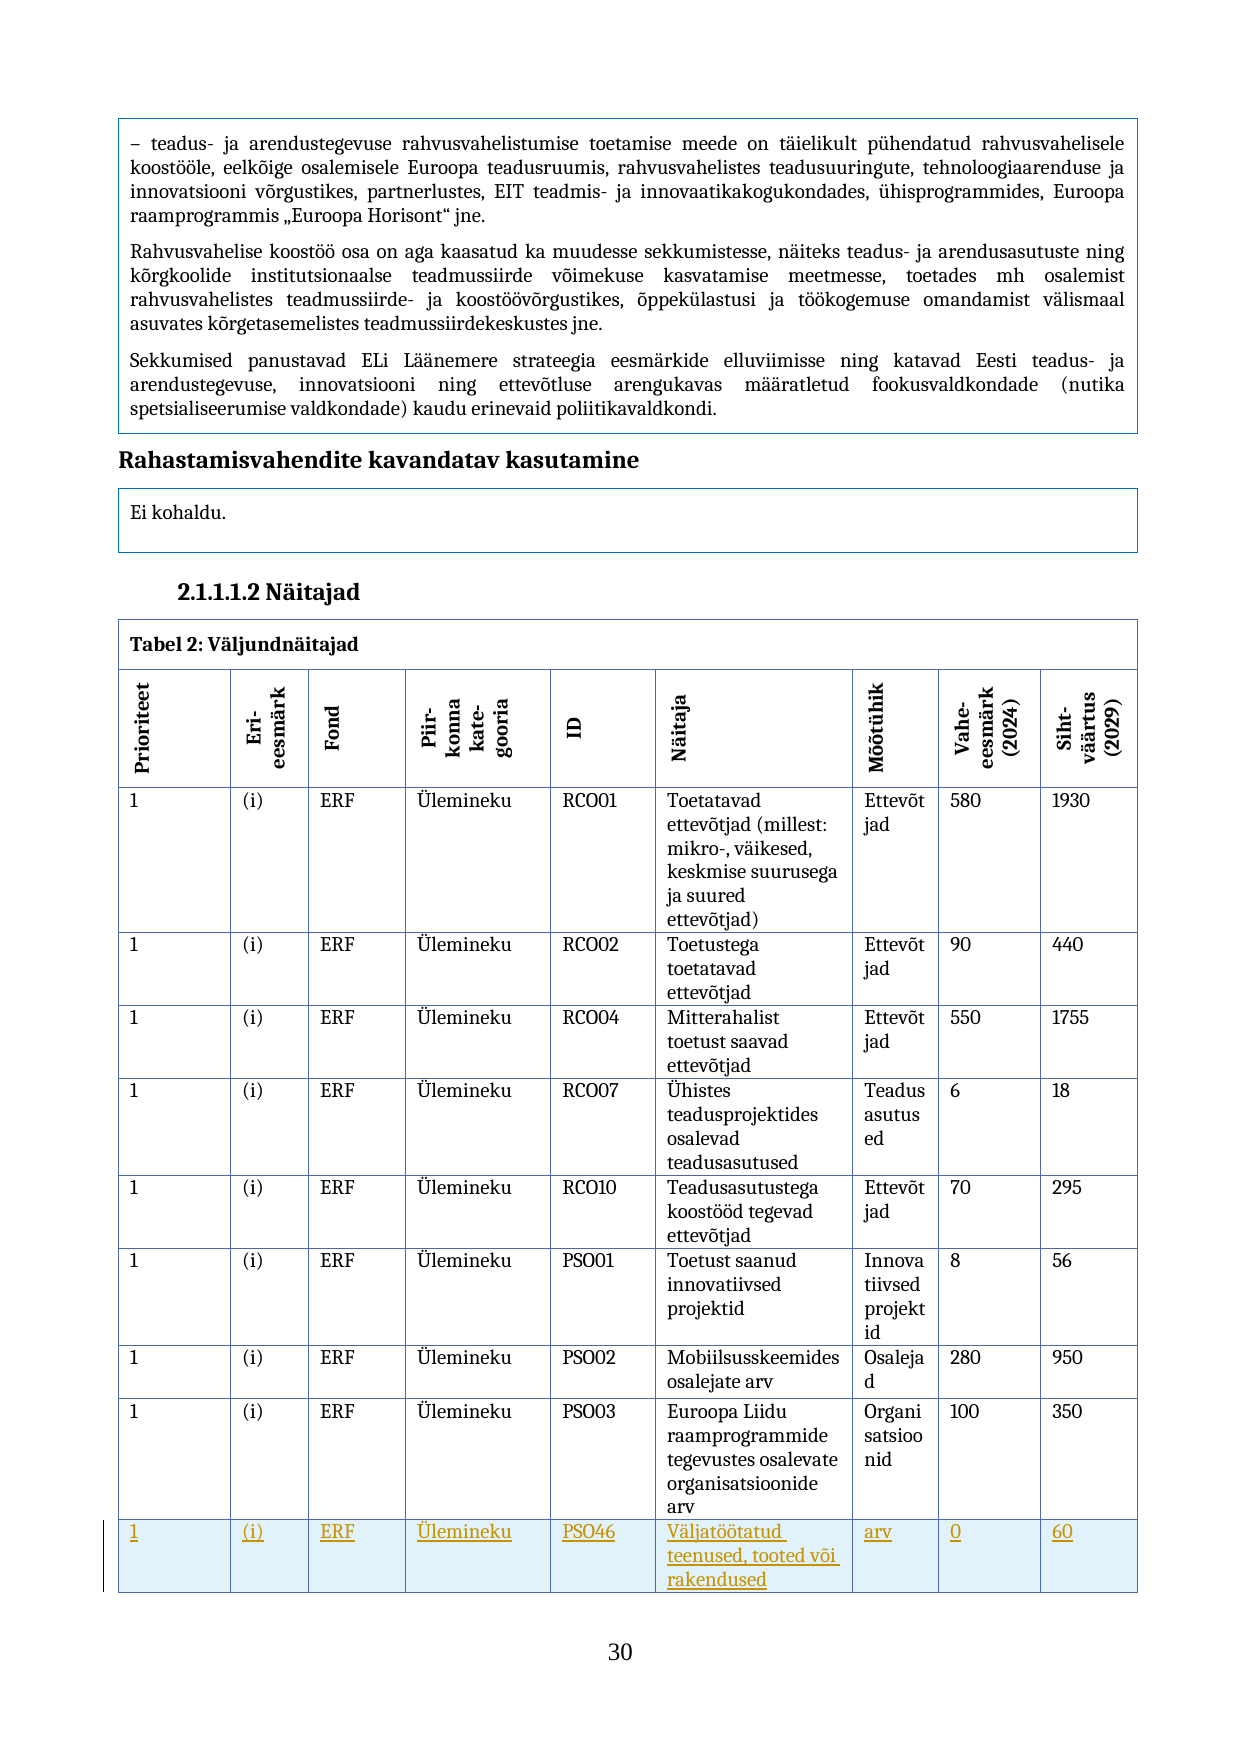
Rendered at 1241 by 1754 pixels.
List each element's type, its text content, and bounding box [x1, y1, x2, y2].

table_cell 350 [1041, 1399, 1137, 1519]
table_cell 280 [939, 1346, 1040, 1398]
table_cell (i) [231, 1176, 308, 1248]
table_cell Ülemineku [406, 1346, 550, 1398]
table_cell (i) [231, 1399, 308, 1519]
table_cell RCO07 [551, 1079, 655, 1175]
table_cell 6 [939, 1079, 1040, 1175]
table_cell (i) [231, 788, 308, 932]
table_cell Teadusasutused [853, 1079, 938, 1175]
table_cell 1 [119, 1006, 230, 1078]
table_cell 1 [119, 1176, 230, 1248]
table_cell (i) [231, 933, 308, 1005]
subtitle 2.1.1.1.2 Näitajad [177, 578, 1122, 607]
table_cell PSO03 [551, 1399, 655, 1519]
table_cell Toetatavad ettevõtjad (millest: mikro-, väikesed, keskmise suurusega ja suured ettevõtjad) [656, 788, 852, 932]
table_cell ERF [309, 788, 405, 932]
table_cell ERF [309, 933, 405, 1005]
table_cell 550 [939, 1006, 1040, 1078]
table_cell 8 [939, 1249, 1040, 1344]
table_cell 1 [119, 933, 230, 1005]
table_cell Ettevõtjad [853, 1006, 938, 1078]
table_cell Organisatsioonid [853, 1399, 938, 1519]
table_cell Vahe-eesmärk (2024) [939, 670, 1040, 787]
table_cell 18 [1041, 1079, 1137, 1175]
table_cell Ülemineku [406, 788, 550, 932]
table_cell Toetust saanud innovatiivsed projektid [656, 1249, 852, 1344]
table_cell Ülemineku [406, 1006, 550, 1078]
table_cell Ettevõtjad [853, 1176, 938, 1248]
table_cell ERF [309, 1249, 405, 1344]
table_cell Siht-väärtus (2029) [1041, 670, 1137, 787]
table_cell Mobiilsusskeemides osalejate arv [656, 1346, 852, 1398]
table_cell (i) [231, 1346, 308, 1398]
table_cell PSO01 [551, 1249, 655, 1344]
table_cell Mõõtühik [853, 670, 938, 787]
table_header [119, 119, 1137, 433]
table_cell Piir-konna kate-gooria [406, 670, 550, 787]
table_cell Innovatiivsed projektid [853, 1249, 938, 1344]
table_cell 56 [1041, 1249, 1137, 1344]
table_cell Prioriteet [119, 670, 230, 787]
table_cell RCO01 [551, 788, 655, 932]
table_cell Ülemineku [406, 1399, 550, 1519]
table_cell ERF [309, 1006, 405, 1078]
table_cell 1 [119, 1399, 230, 1519]
table_cell (i) [231, 1079, 308, 1175]
table_cell ID [551, 670, 655, 787]
table_cell Näitaja [656, 670, 852, 787]
table_cell RCO10 [551, 1176, 655, 1248]
table_cell 1 [119, 1346, 230, 1398]
table_cell 1755 [1041, 1006, 1137, 1078]
table_cell 950 [1041, 1346, 1137, 1398]
table_cell 440 [1041, 933, 1137, 1005]
table_cell ERF [309, 1176, 405, 1248]
table_header Tabel 2: Väljundnäitajad [119, 620, 1137, 669]
table_cell Eri-eesmärk [231, 670, 308, 787]
table_cell Toetustega toetatavad ettevõtjad [656, 933, 852, 1005]
table_cell Ülemineku [406, 1176, 550, 1248]
table_cell Ülemineku [406, 1079, 550, 1175]
table_cell 70 [939, 1176, 1040, 1248]
table_cell PSO02 [551, 1346, 655, 1398]
table_cell (i) [231, 1249, 308, 1344]
table_header Ei kohaldu. [119, 489, 1137, 552]
table_cell Ettevõtjad [853, 933, 938, 1005]
text Rahastamisvahendite kavandatav kasutamine [118, 446, 1122, 475]
table_cell Euroopa Liidu raamprogrammide tegevustes osalevate organisatsioonide arv [656, 1399, 852, 1519]
table_cell Ühistes teadusprojektides osalevad teadusasutused [656, 1079, 852, 1175]
table_cell ERF [309, 1399, 405, 1519]
table_cell RCO02 [551, 933, 655, 1005]
table_cell ERF [309, 1079, 405, 1175]
table_cell ERF [309, 1346, 405, 1398]
table_cell 580 [939, 788, 1040, 932]
table_cell (i) [231, 1006, 308, 1078]
table_cell Ülemineku [406, 1249, 550, 1344]
table_cell 1930 [1041, 788, 1137, 932]
table_cell 1 [119, 1079, 230, 1175]
table_cell 1 [119, 788, 230, 932]
table_cell Mitterahalist toetust saavad ettevõtjad [656, 1006, 852, 1078]
table_cell Teadusasutustega koostööd tegevad ettevõtjad [656, 1176, 852, 1248]
table_cell Ülemineku [406, 933, 550, 1005]
table_cell 90 [939, 933, 1040, 1005]
table_cell 295 [1041, 1176, 1137, 1248]
table_cell 1 [119, 1249, 230, 1344]
table_cell Osalejad [853, 1346, 938, 1398]
table_cell Ettevõtjad [853, 788, 938, 932]
table_cell Fond [309, 670, 405, 787]
table_cell RCO04 [551, 1006, 655, 1078]
table_cell 100 [939, 1399, 1040, 1519]
